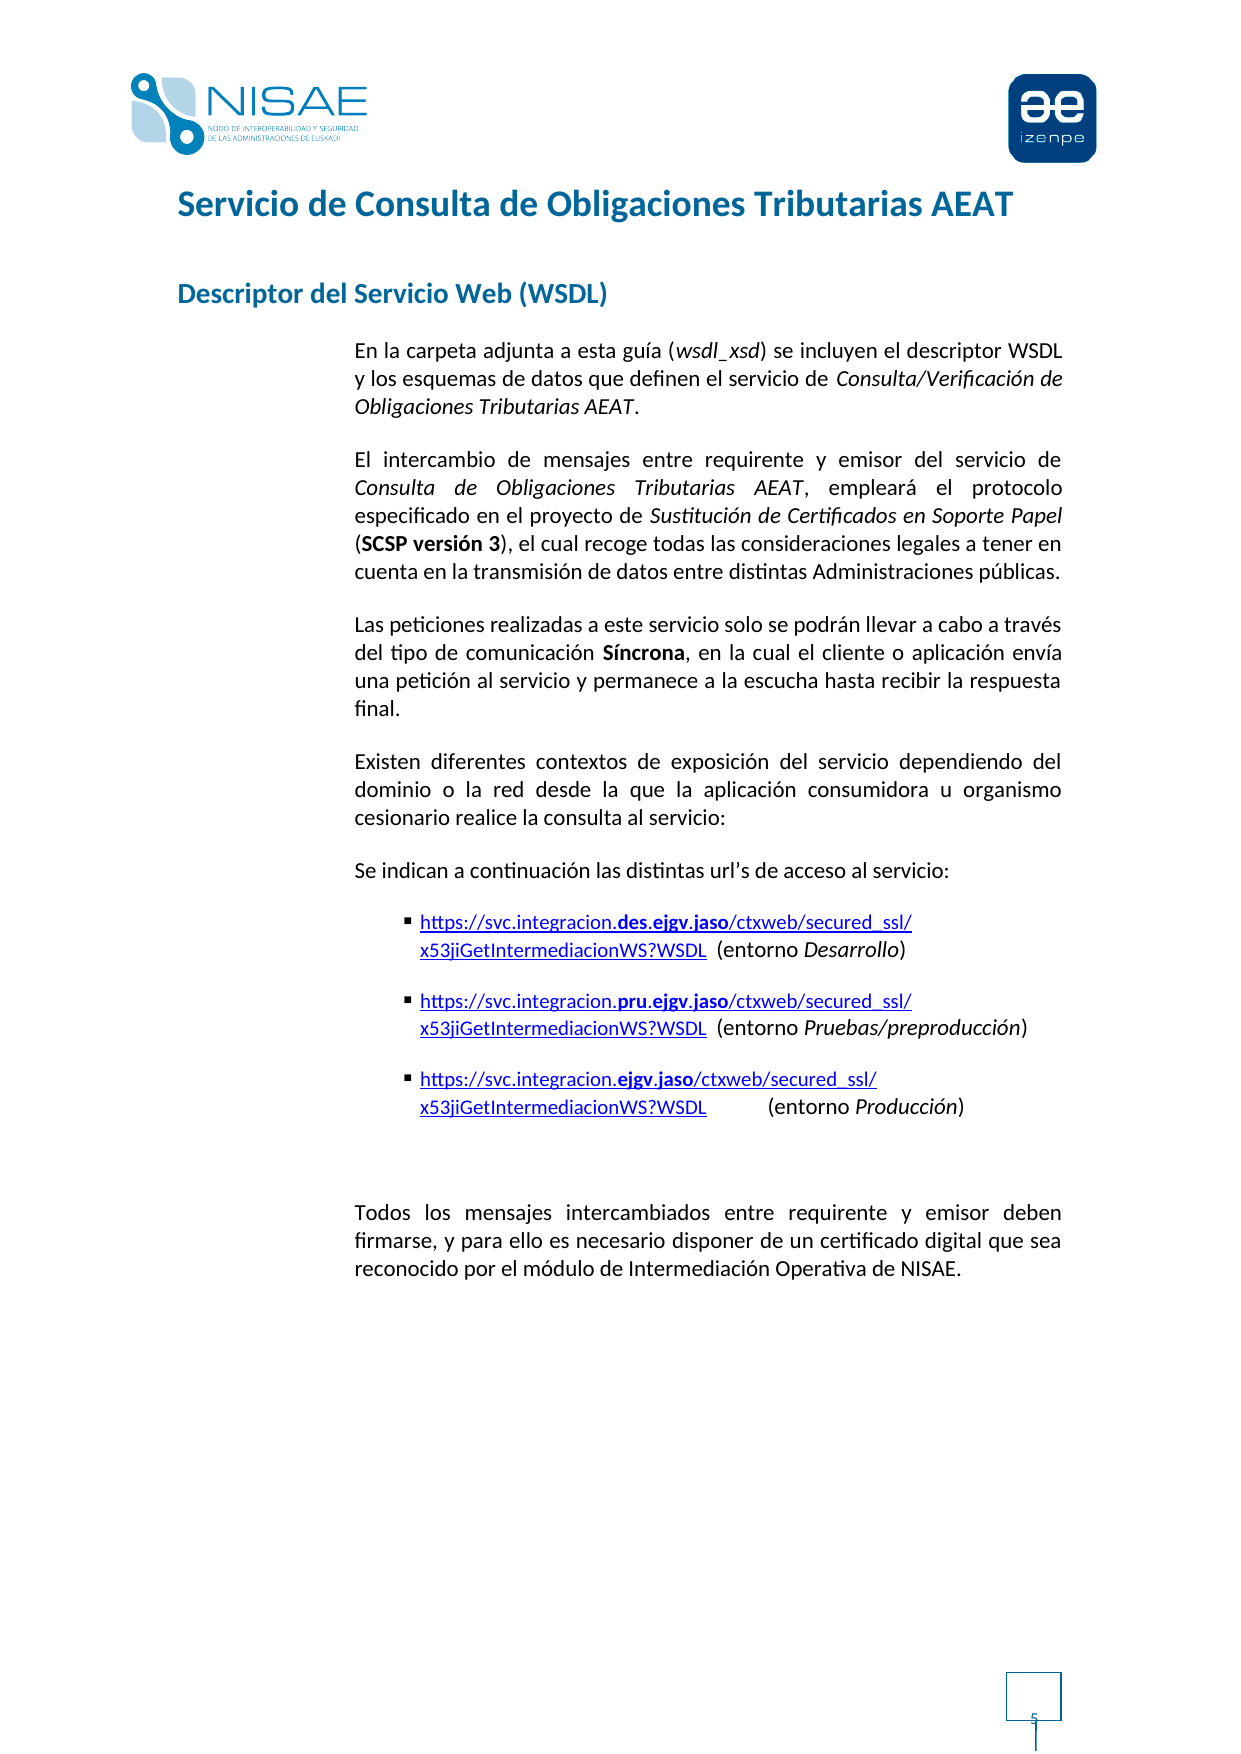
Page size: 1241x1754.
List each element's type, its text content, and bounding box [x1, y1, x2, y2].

picture [118, 73, 180, 155]
text Existen diferentes contextos de exposición del servicio dependiendo del dominio o la red desde la que la aplicación consumidora u organismo cesionario realice la consulta al servicio: [354, 747, 1063, 831]
list https://svc.integracion.ejgv.jaso/ctxweb/secured_ssl/x53jiGetIntermediacionWS?WSDL (entorno Producción) [402, 1066, 1063, 1120]
text Servicio de Consulta de Obligaciones Tributarias AEAT [177, 180, 1063, 226]
text Las peticiones realizadas a este servicio solo se podrán llevar a cabo a través del tipo de comunicación Síncrona, en la cual el cliente o aplicación envía una petición al servicio y permanece a la escucha hasta recibir la respuesta final. [354, 610, 1063, 722]
list https://svc.integracion.pru.ejgv.jaso/ctxweb/secured_ssl/x53jiGetIntermediacionWS?WSDL (entorno Pruebas/preproducción) [402, 988, 1063, 1041]
picture [149, 73, 386, 155]
text En la carpeta adjunta a esta guía (wsdl_xsd) se incluyen el descriptor WSDL y los esquemas de datos que definen el servicio de Consulta/Verificación de Obligaciones Tributarias AEAT. [354, 336, 1063, 420]
text El intercambio de mensajes entre requirente y emisor del servicio de Consulta de Obligaciones Tributarias AEAT, empleará el protocolo especificado en el proyecto de Sustitución de Certificados en Soporte Papel (SCSP versión 3), el cual recoge todas las consideraciones legales a tener en cuenta en la transmisión de datos entre distintas Administraciones públicas. [354, 445, 1063, 585]
picture [139, 81, 148, 90]
picture [1007, 74, 1097, 163]
text Se indican a continuación las distintas url’s de acceso al servicio: [354, 856, 1063, 884]
text Descriptor del Servicio Web (WSDL) [177, 276, 1063, 311]
picture [181, 131, 193, 143]
text Todos los mensajes intercambiados entre requirente y emisor deben firmarse, y para ello es necesario disponer de un certificado digital que sea reconocido por el módulo de Intermediación Operativa de NISAE. [354, 1198, 1063, 1282]
list https://svc.integracion.des.ejgv.jaso/ctxweb/secured_ssl/x53jiGetIntermediacionWS?WSDL (entorno Desarrollo) [402, 909, 1063, 963]
